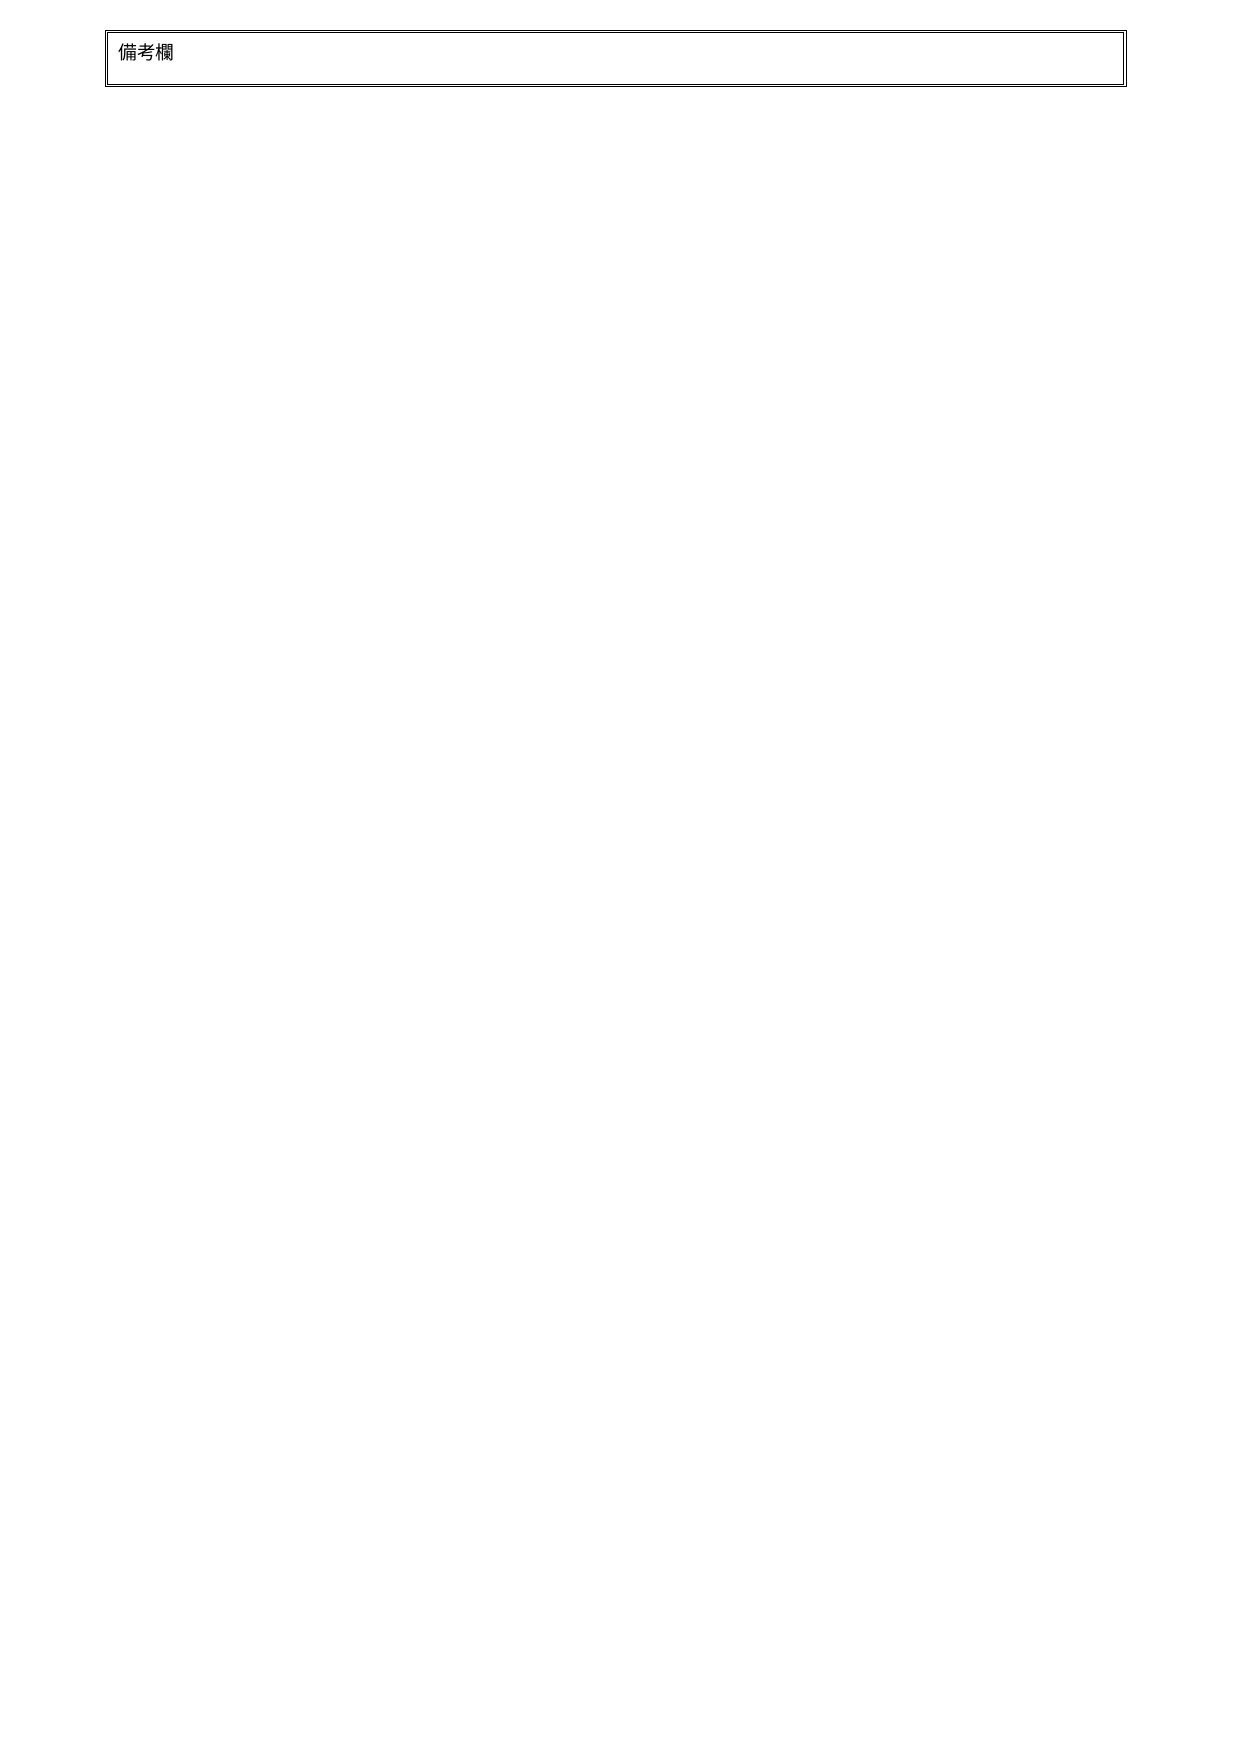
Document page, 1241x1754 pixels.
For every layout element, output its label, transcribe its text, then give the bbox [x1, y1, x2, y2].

table_header 備考欄 [108, 33, 1123, 84]
